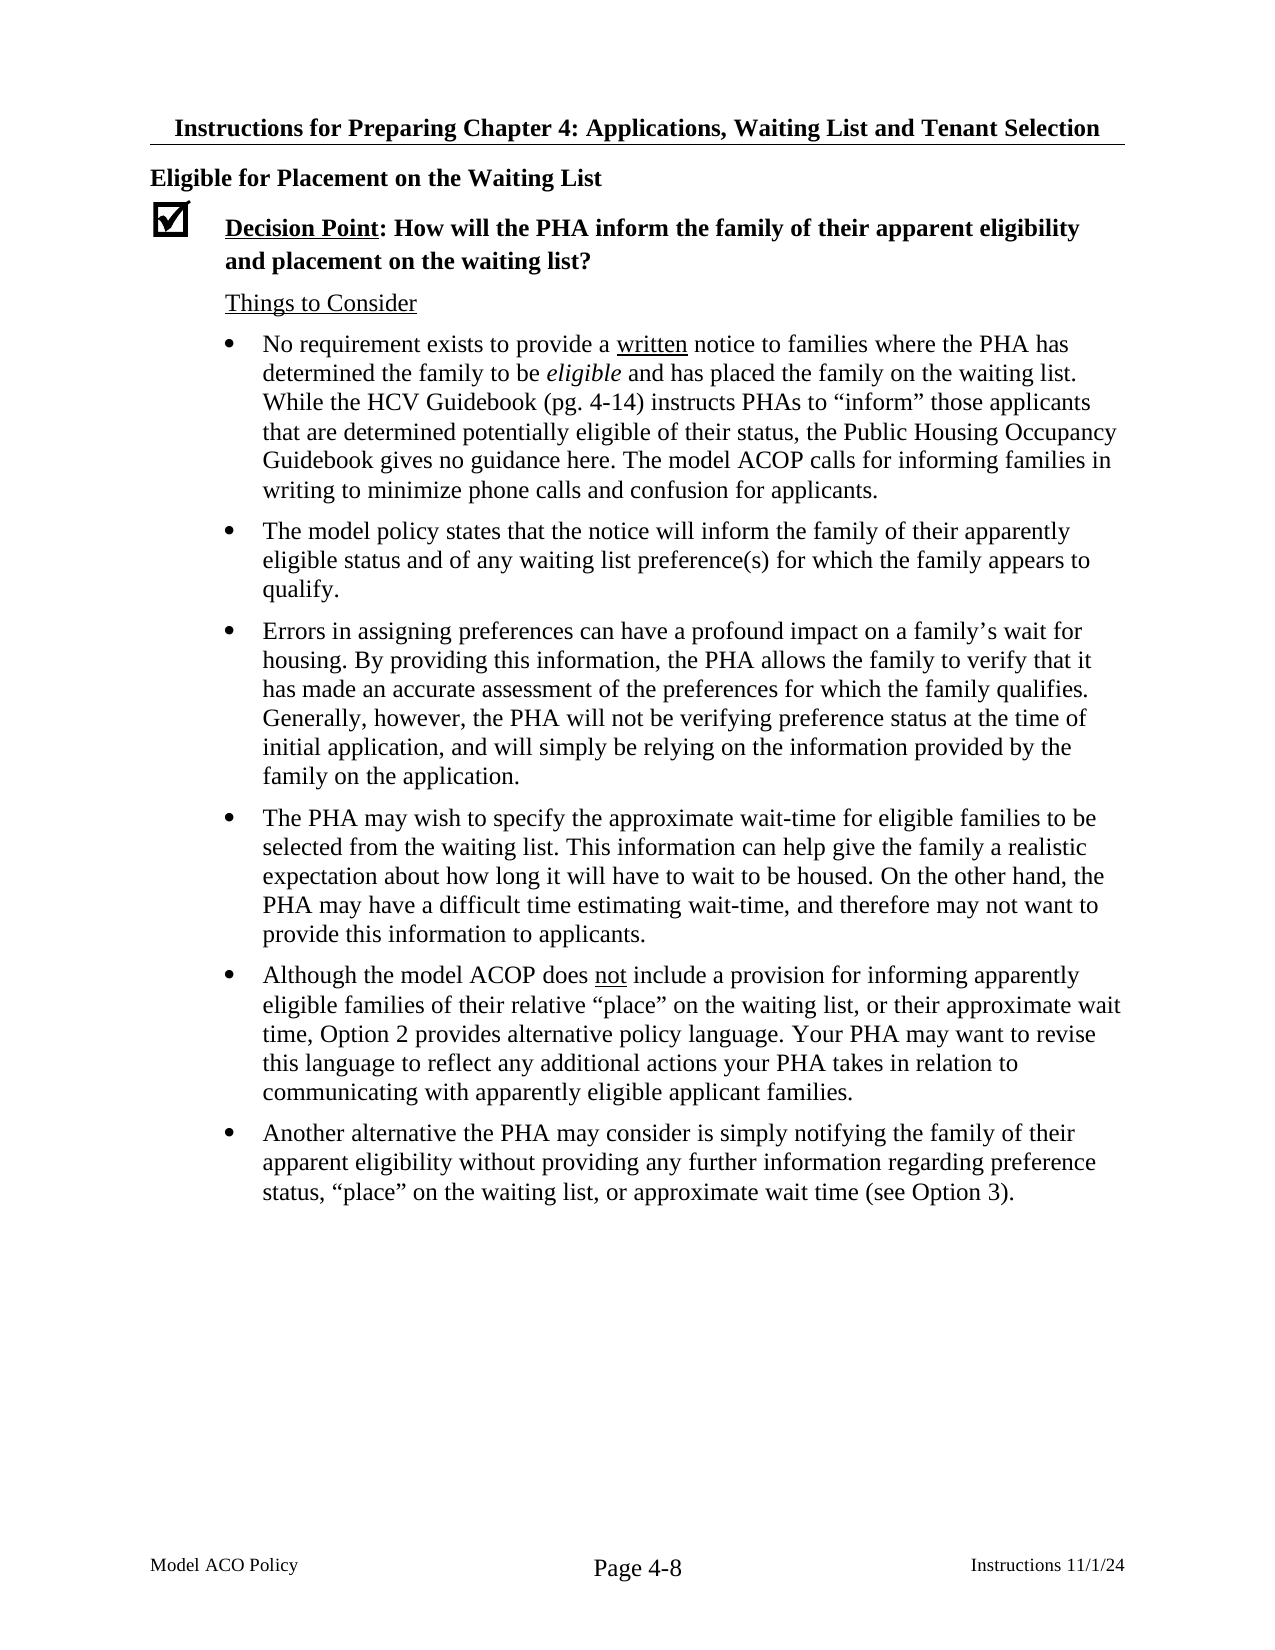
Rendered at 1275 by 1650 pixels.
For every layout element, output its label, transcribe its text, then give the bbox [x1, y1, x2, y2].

text Eligible for Placement on the Waiting List [150, 162, 1125, 192]
text Things to Consider [225, 288, 1125, 317]
list Errors in assigning preferences can have a profound impact on a family’s wait for housing. By providing this information, the PHA allows the family to verify that it has made an accurate assessment of the preferences for which the family qualifies. Generally, however, the PHA will not be verifying preference status at the time of initial application, and will simply be relying on the information provided by the family on the application. [225, 616, 1125, 790]
text Decision Point: How will the PHA inform the family of their apparent eligibility and placement on the waiting list? [150, 204, 1125, 275]
list No requirement exists to provide a written notice to families where the PHA has determined the family to be eligible and has placed the family on the waiting list. While the HCV Guidebook (pg. 4-14) instructs PHAs to “inform” those applicants that are determined potentially eligible of their status, the Public Housing Occupancy Guidebook gives no guidance here. The model ACOP calls for informing families in writing to minimize phone calls and confusion for applicants. [225, 329, 1125, 503]
list The PHA may wish to specify the approximate wait-time for eligible families to be selected from the waiting list. This information can help give the family a realistic expectation about how long it will have to wait to be housed. On the other hand, the PHA may have a difficult time estimating wait-time, and therefore may not want to provide this information to applicants. [225, 803, 1125, 948]
list The model policy states that the notice will inform the family of their apparently eligible status and of any waiting list preference(s) for which the family appears to qualify. [225, 516, 1125, 603]
list Although the model ACOP does not include a provision for informing apparently eligible families of their relative “place” on the waiting list, or their approximate wait time, Option 2 provides alternative policy language. Your PHA may want to revise this language to reflect any additional actions your PHA takes in relation to communicating with apparently eligible applicant families. [225, 960, 1125, 1106]
list Another alternative the PHA may consider is simply notifying the family of their apparent eligibility without providing any further information regarding preference status, “place” on the waiting list, or approximate wait time (see Option 3). [225, 1118, 1125, 1205]
